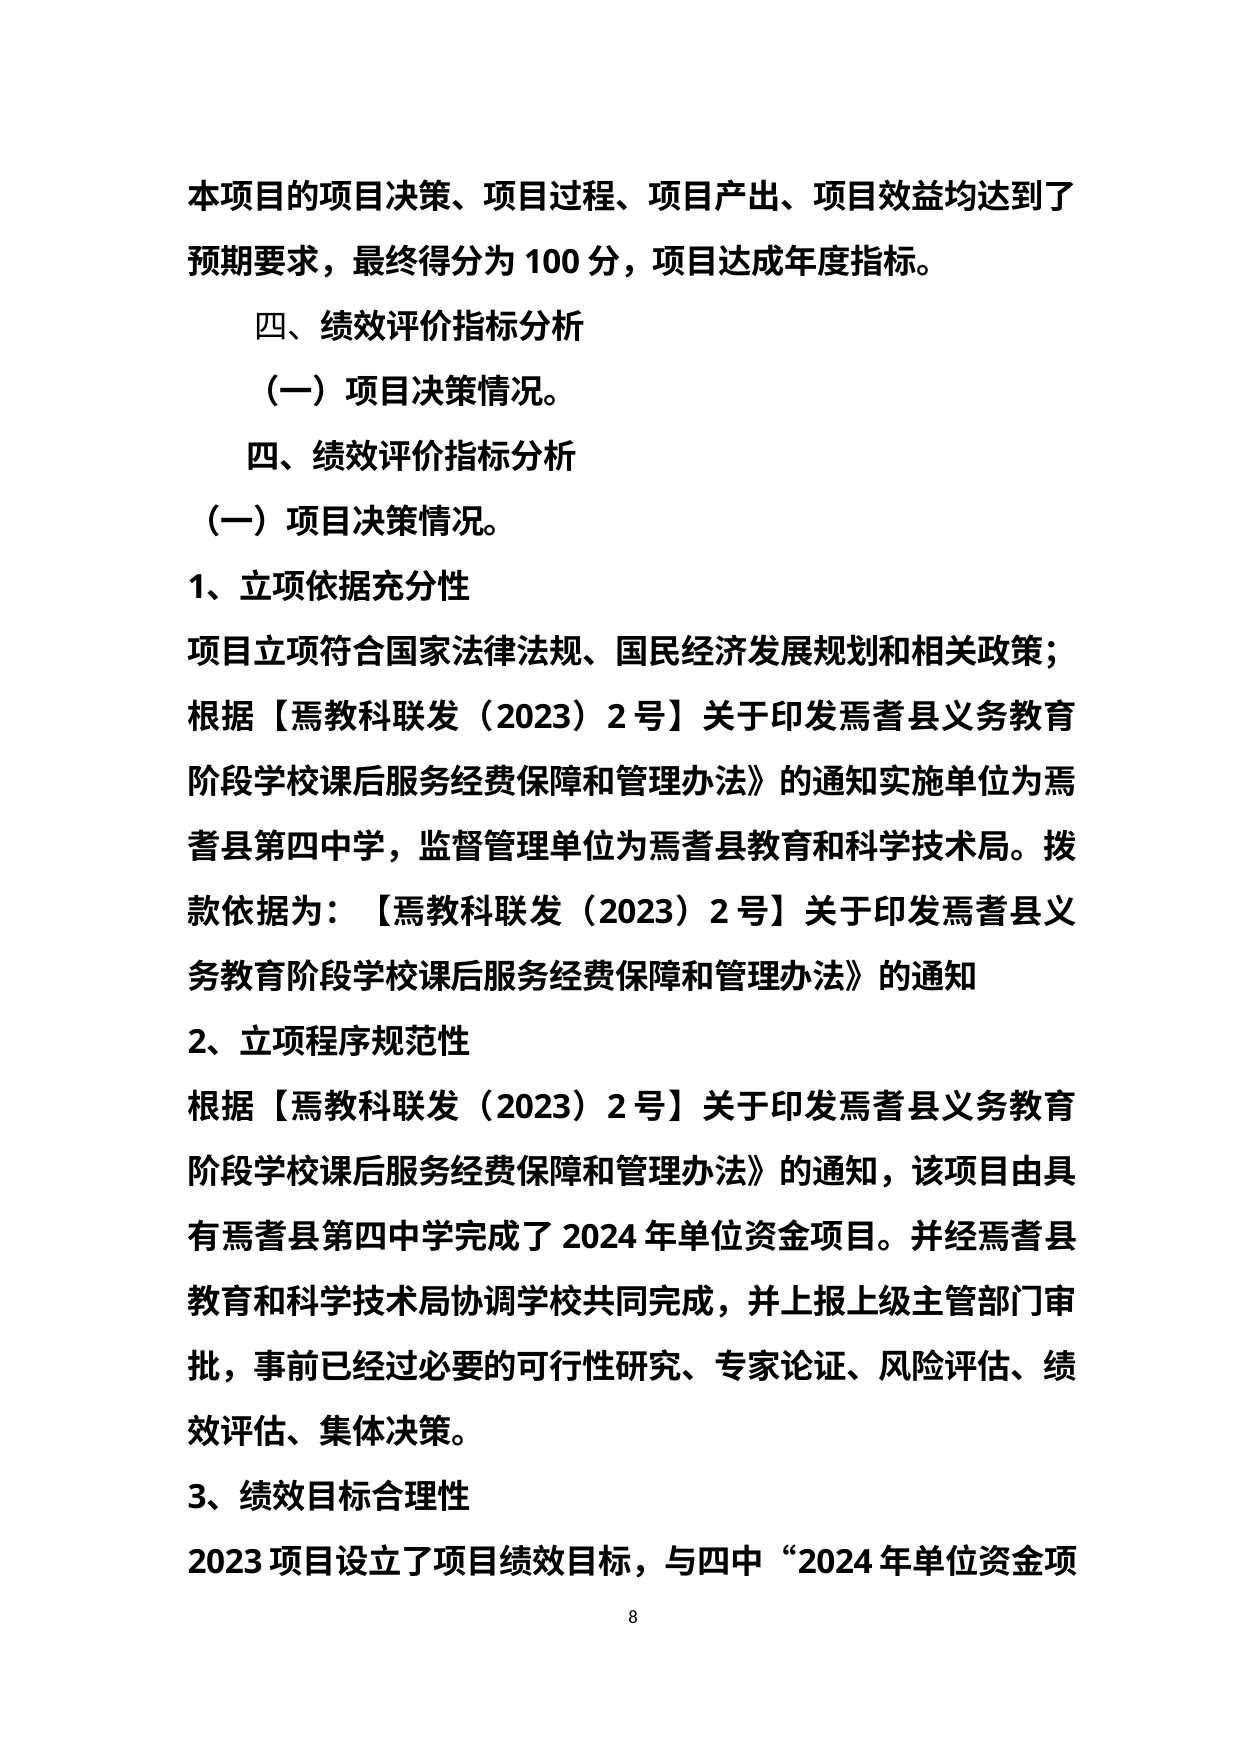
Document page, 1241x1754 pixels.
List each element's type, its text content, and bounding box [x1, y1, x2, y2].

text （一）项目决策情况。 [187, 357, 1078, 422]
text 四、绩效评价指标分析 [187, 292, 1078, 357]
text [187, 422, 1078, 1592]
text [187, 162, 1078, 292]
